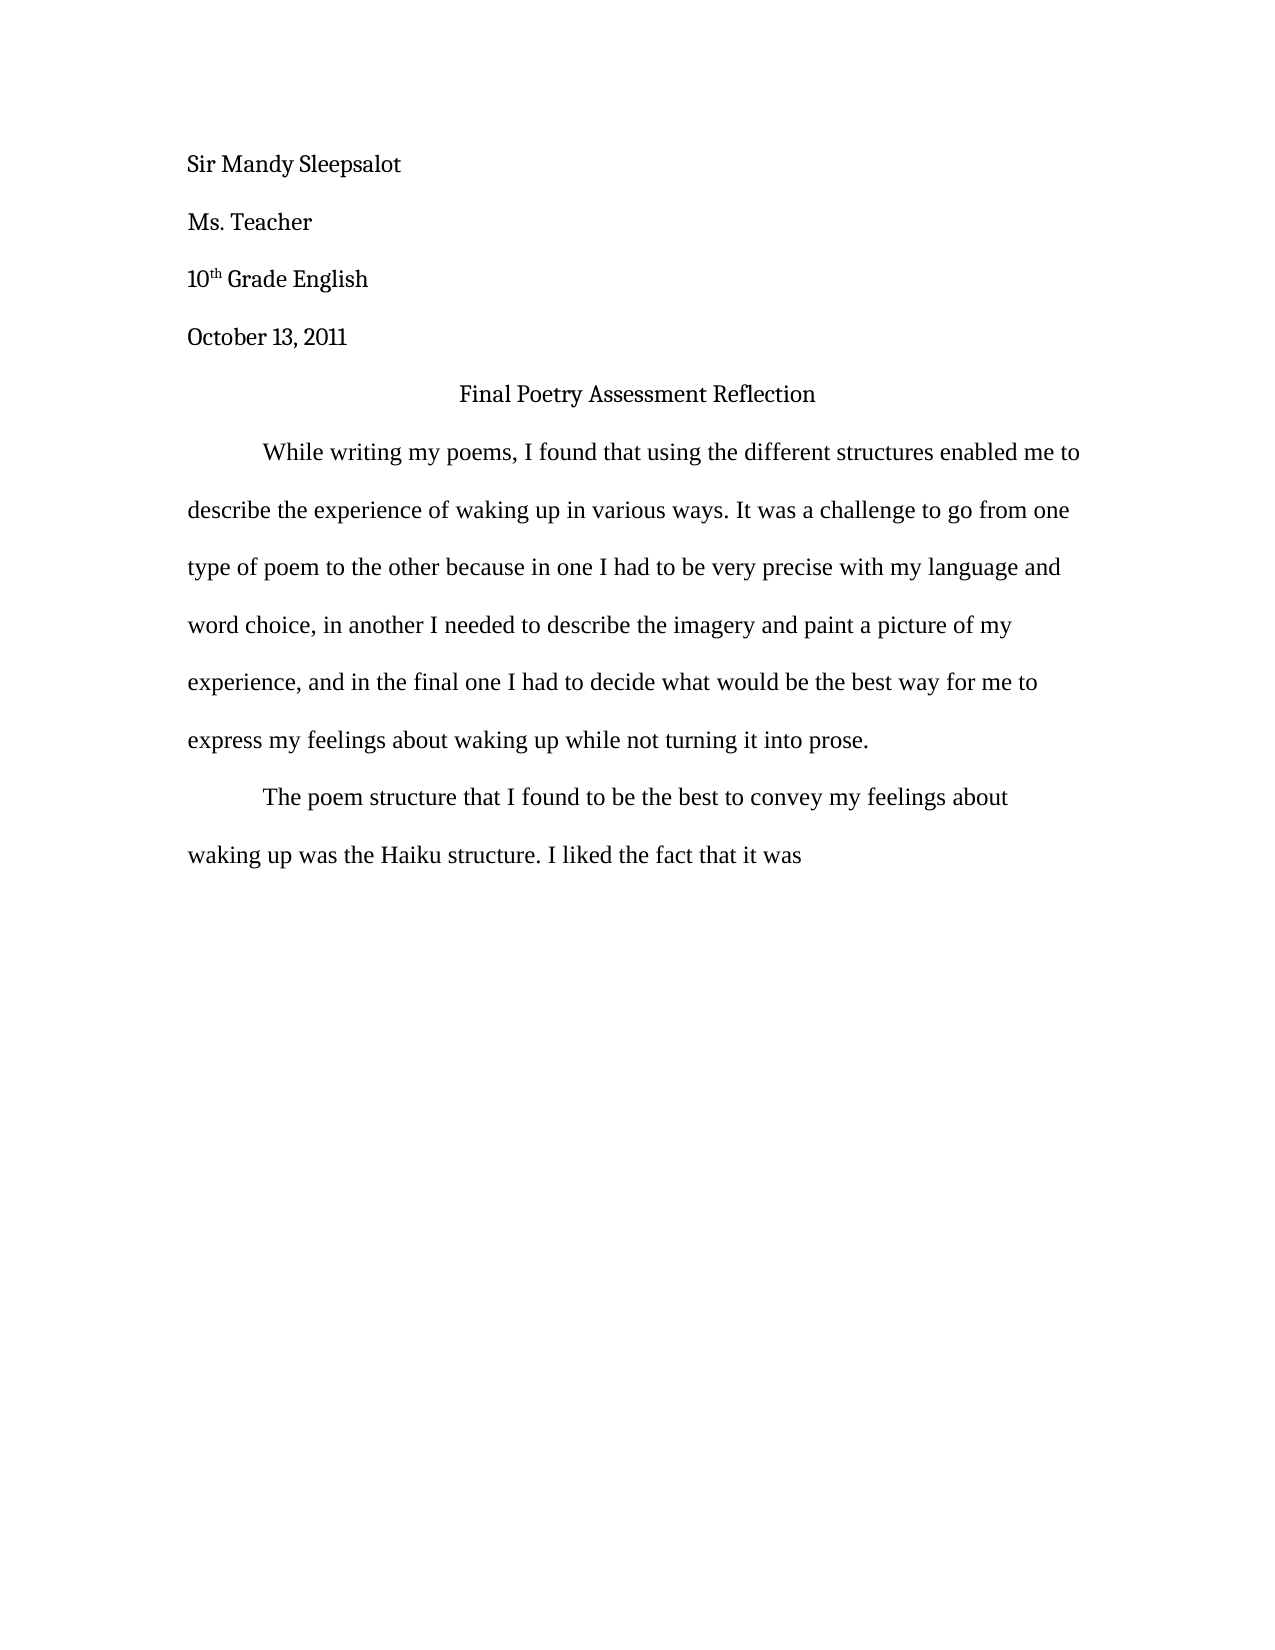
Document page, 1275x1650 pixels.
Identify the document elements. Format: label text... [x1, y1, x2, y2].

text 10th Grade English [187, 265, 1087, 294]
text While writing my poems, I found that using the different structures enabled me to describe the experience of waking up in various ways. It was a challenge to go from one type of poem to the other because in one I had to be very precise with my language and word choice, in another I needed to describe the imagery and paint a picture of my experience, and in the final one I had to decide what would be the best way for me to express my feelings about waking up while not turning it into prose. [187, 437, 1087, 754]
text Sir Mandy Sleepsalot [187, 150, 1087, 179]
text Ms. Teacher [187, 207, 1087, 236]
text The poem structure that I found to be the best to convey my feelings about waking up was the Haiku structure. I liked the fact that it was [187, 782, 1087, 869]
text October 13, 2011 [187, 322, 1087, 351]
text Final Poetry Assessment Reflection [187, 380, 1087, 409]
